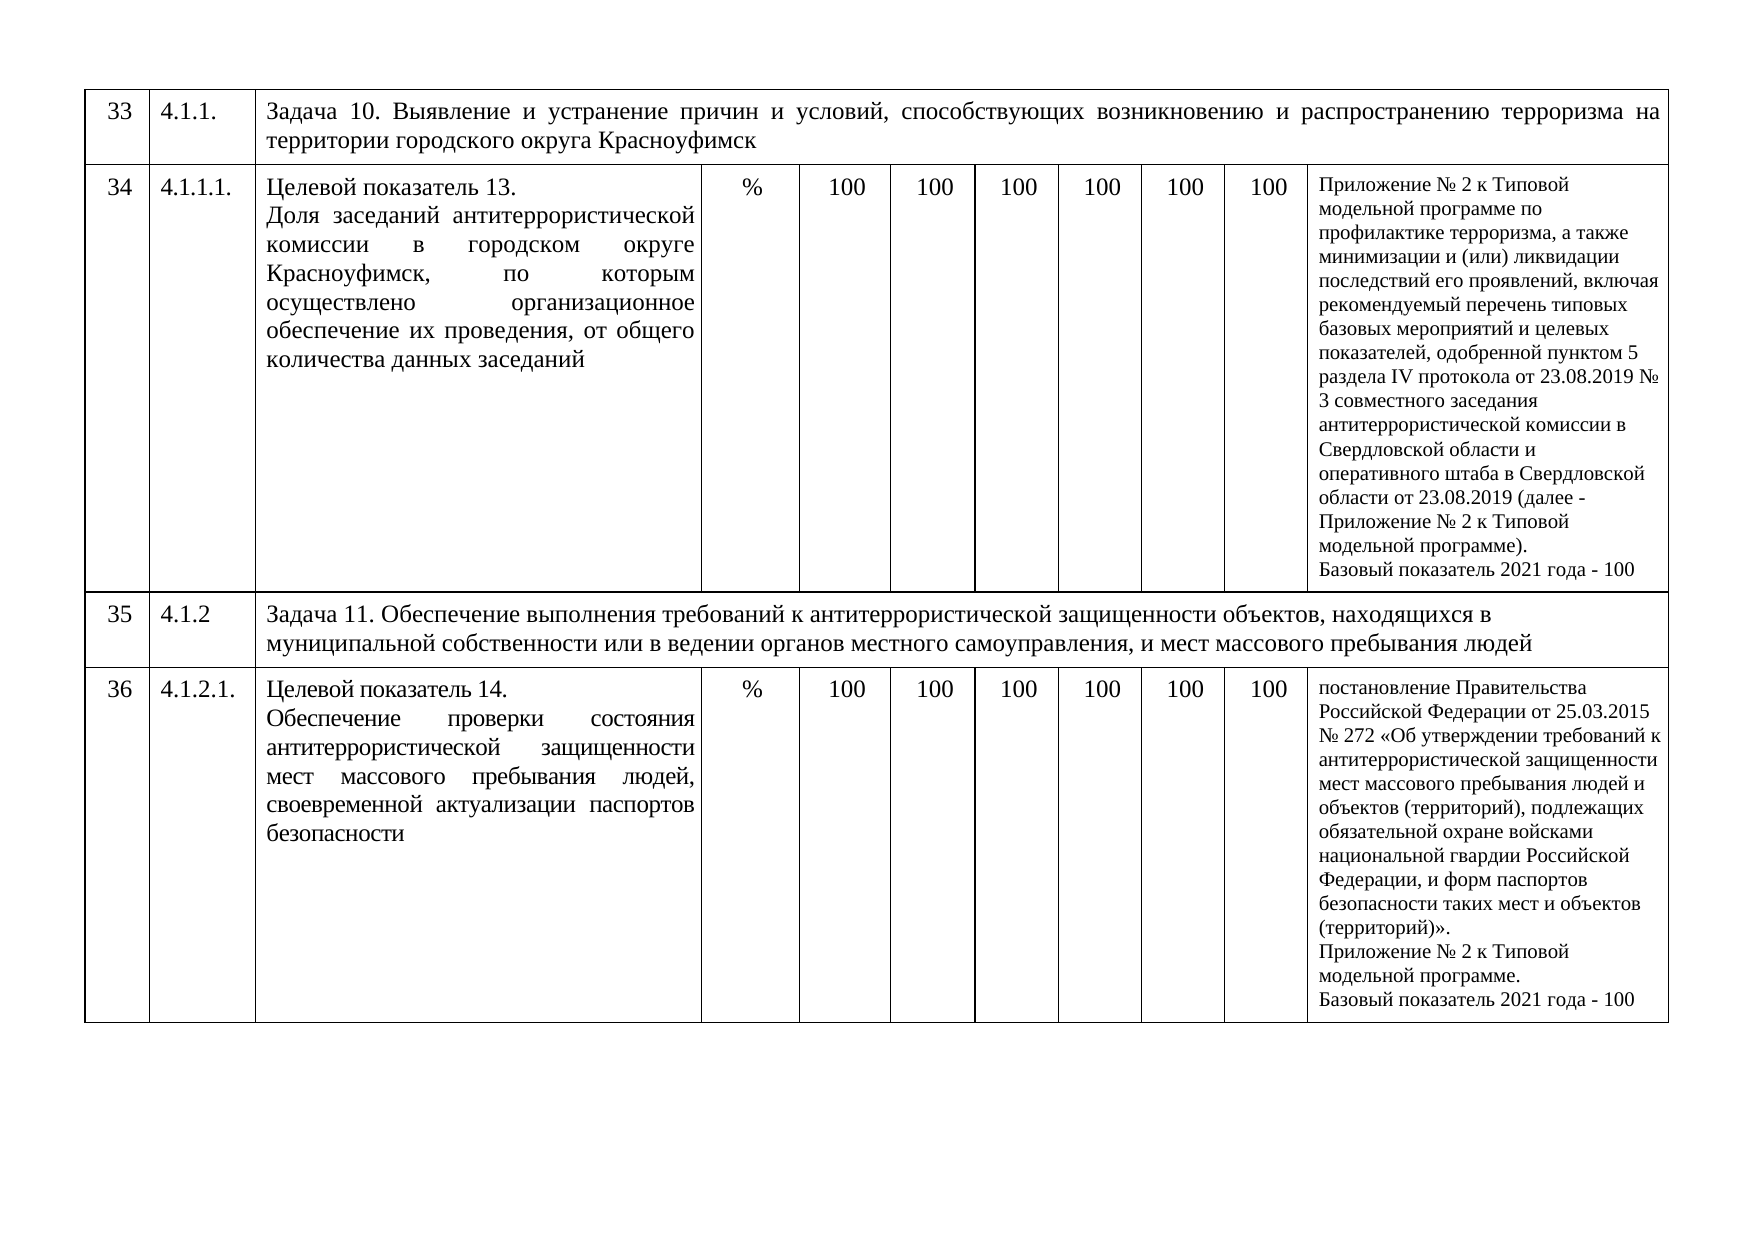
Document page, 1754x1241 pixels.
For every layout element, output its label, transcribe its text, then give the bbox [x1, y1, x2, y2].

table_cell 35 [86, 593, 149, 667]
table_cell 100 [800, 165, 890, 591]
table_cell 4.1.2 [150, 593, 255, 667]
table_cell постановление Правительства Российской Федерации от 25.03.2015 № 272 «Об утверждении требований к антитеррористической защищенности мест массового пребывания людей и объектов (территорий), подлежащих обязательной охране войсками национальной гвардии Российской Федерации, и форм паспортов безопасности таких мест и объектов (территорий)». Приложение № 2 к Типовой модельной программе. Базовый показатель 2021 года - 100 [1308, 668, 1668, 1022]
table_cell 100 [1142, 165, 1224, 591]
table_cell 100 [976, 165, 1058, 591]
table_cell 36 [86, 668, 149, 1022]
table_cell 100 [1142, 668, 1224, 1022]
table_cell Целевой показатель 13. Доля заседаний антитеррористической комиссии в городском округе Красноуфимск, по которым осуществлено организационное обеспечение их проведения, от общего количества данных заседаний [256, 165, 701, 591]
table_cell 100 [800, 668, 890, 1022]
table_cell 100 [891, 668, 974, 1022]
table_cell 100 [1225, 165, 1307, 591]
table_cell Целевой показатель 14. Обеспечение проверки состояния антитеррористической защищенности мест массового пребывания людей, своевременной актуализации паспортов безопасности [256, 668, 701, 1022]
table_cell 100 [891, 165, 974, 591]
table_cell 34 [86, 165, 149, 591]
table_cell 100 [1225, 668, 1307, 1022]
table_cell 4.1.2.1. [150, 668, 255, 1022]
table_cell 100 [976, 668, 1058, 1022]
table_cell % [702, 668, 799, 1022]
table_cell 100 [1059, 165, 1141, 591]
table_cell 4.1.1. [150, 90, 255, 164]
table_cell Приложение № 2 к Типовой модельной программе по профилактике терроризма, а также минимизации и (или) ликвидации последствий его проявлений, включая рекомендуемый перечень типовых базовых мероприятий и целевых показателей, одобренной пунктом 5 раздела IV протокола от 23.08.2019 № 3 совместного заседания антитеррористической комиссии в Свердловской области и оперативного штаба в Свердловской области от 23.08.2019 (далее - Приложение № 2 к Типовой модельной программе). Базовый показатель 2021 года - 100 [1308, 165, 1668, 591]
table_cell 33 [86, 90, 149, 164]
table_cell 100 [1059, 668, 1141, 1022]
table_cell Задача 10. Выявление и устранение причин и условий, способствующих возникновению и распространению терроризма на территории городского округа Красноуфимск [256, 90, 1668, 164]
table_cell Задача 11. Обеспечение выполнения требований к антитеррористической защищенности объектов, находящихся в муниципальной собственности или в ведении органов местного самоуправления, и мест массового пребывания людей [256, 593, 1668, 667]
table_cell % [702, 165, 799, 591]
table_cell 4.1.1.1. [150, 165, 255, 591]
